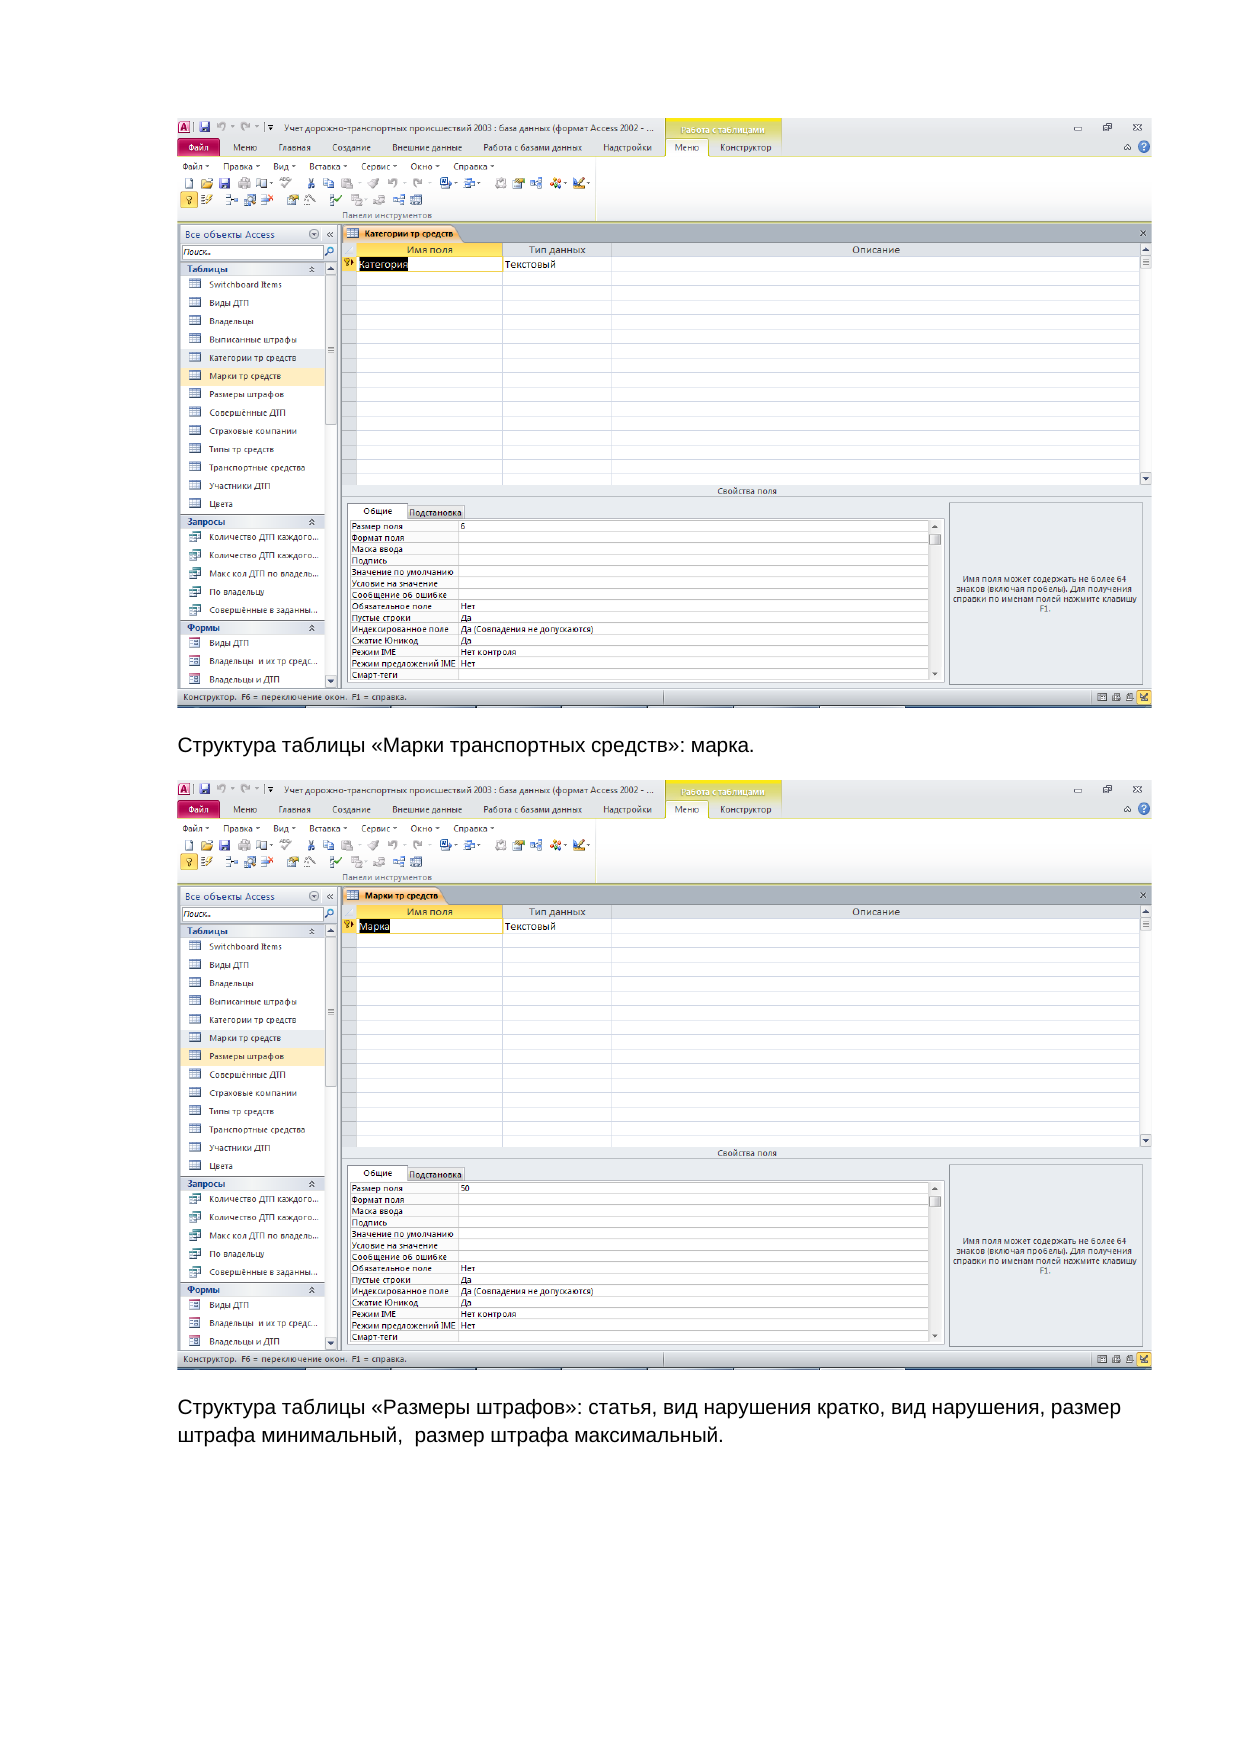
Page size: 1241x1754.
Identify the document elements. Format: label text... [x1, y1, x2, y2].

picture [177, 780, 1152, 1370]
text Структура таблицы «Размеры штрафов»: статья, вид нарушения кратко, вид нарушения, размер штрафа минимальный, размер штрафа максимальный. [177, 1395, 1152, 1446]
picture [177, 118, 1152, 708]
text Структура таблицы «Марки транспортных средств»: марка. [177, 732, 1152, 756]
